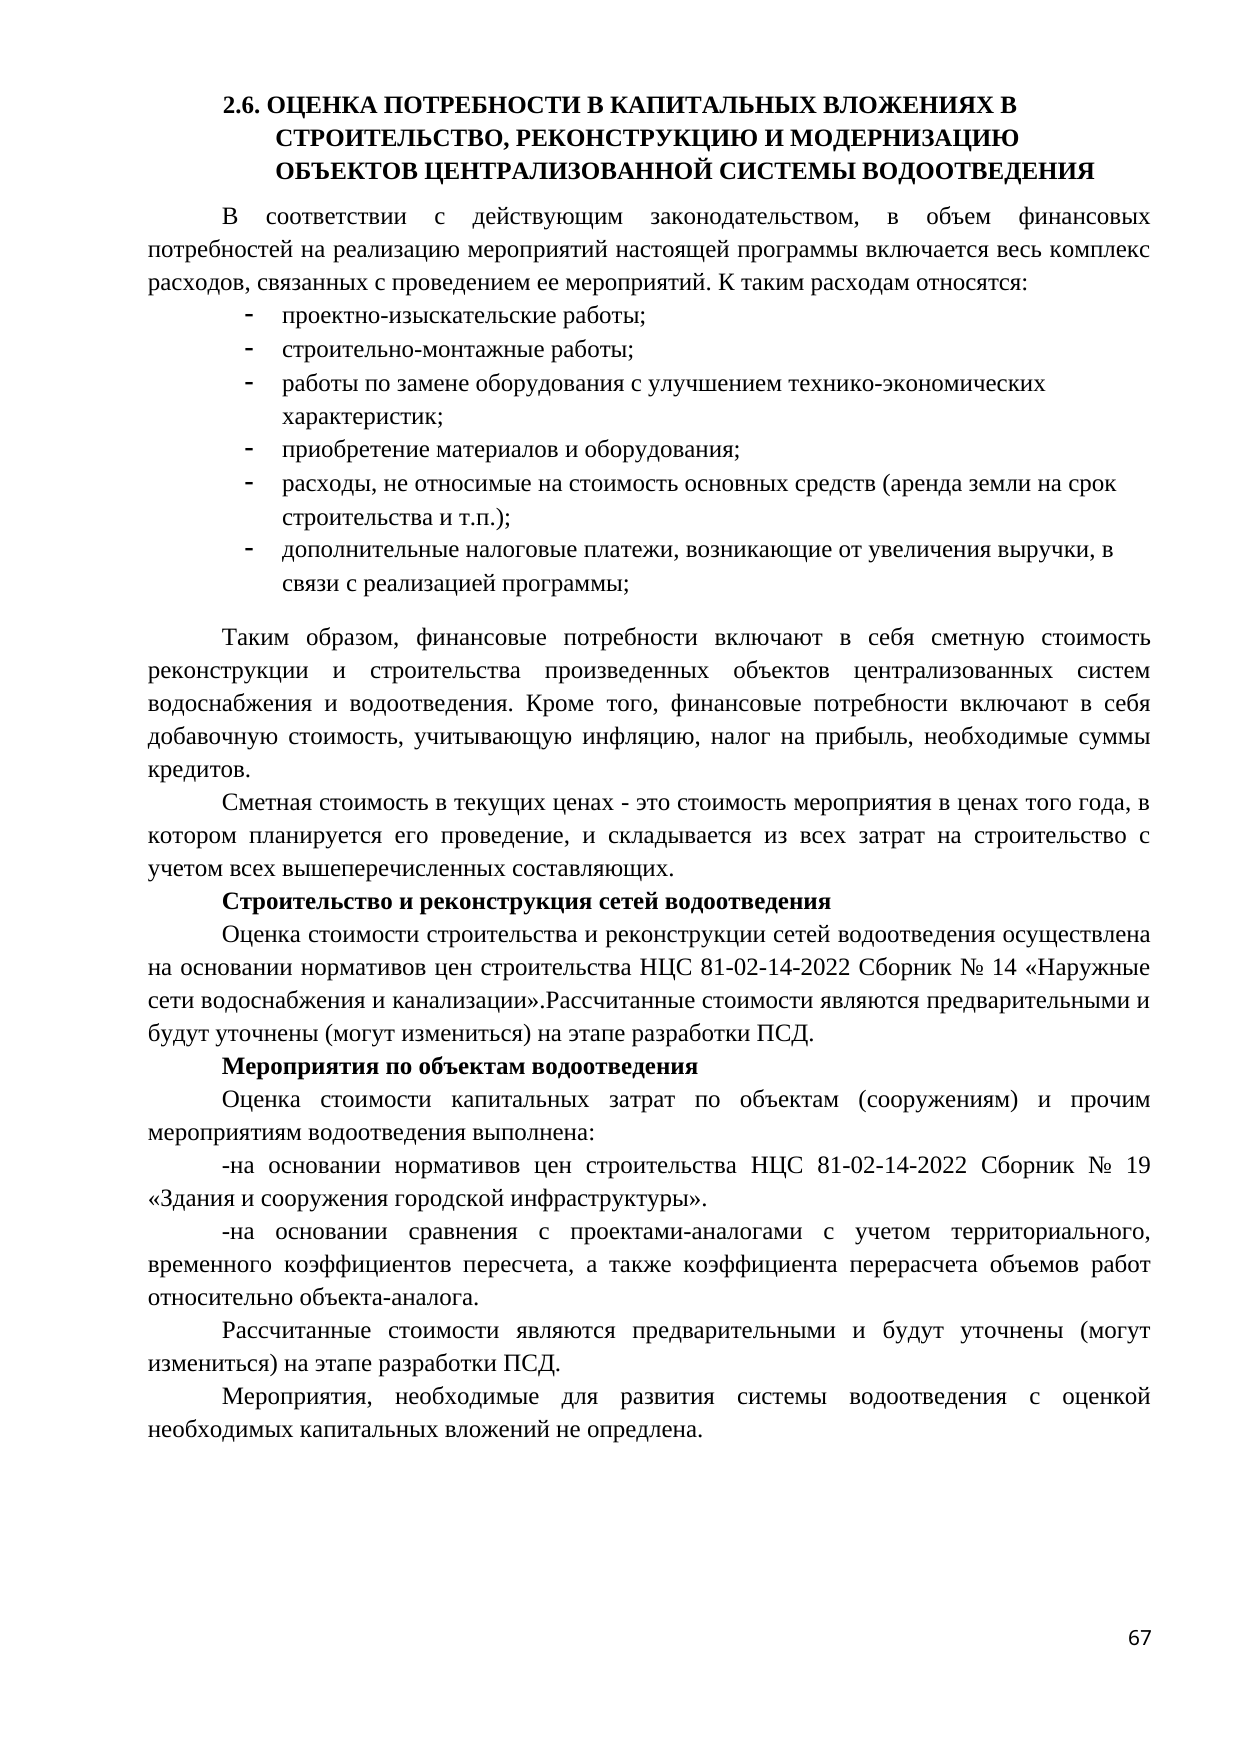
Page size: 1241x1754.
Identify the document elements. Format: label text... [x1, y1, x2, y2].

text -на основании сравнения с проектами-аналогами с учетом территориального, временного коэффициентов пересчета, а также коэффициента перерасчета объемов работ относительно объекта-аналога. [148, 1216, 1152, 1311]
list 2.6. ОЦЕНКА ПОТРЕБНОСТИ В КАПИТАЛЬНЫХ ВЛОЖЕНИЯХ В СТРОИТЕЛЬСТВО, РЕКОНСТРУКЦИЮ И МОДЕРНИЗАЦИЮ ОБЪЕКТОВ ЦЕНТРАЛИЗОВАННОЙ СИСТЕМЫ ВОДООТВЕДЕНИЯ [223, 90, 1152, 185]
text Оценка стоимости капитальных затрат по объектам (сооружениям) и прочим мероприятиям водоотведения выполнена: [148, 1084, 1152, 1146]
list приобретение материалов и оборудования; [244, 434, 1152, 464]
text Сметная стоимость в текущих ценах - это стоимость мероприятия в ценах того года, в котором планируется его проведение, и складывается из всех затрат на строительство с учетом всех вышеперечисленных составляющих. [148, 787, 1152, 882]
list проектно-изыскательские работы; [244, 301, 1152, 330]
text Рассчитанные стоимости являются предварительными и будут уточнены (могут измениться) на этапе разработки ПСД. [148, 1315, 1152, 1377]
text Мероприятия по объектам водоотведения [148, 1051, 1152, 1080]
list дополнительные налоговые платежи, возникающие от увеличения выручки, в связи с реализацией программы; [244, 534, 1152, 597]
text Мероприятия, необходимые для развития системы водоотведения с оценкой необходимых капитальных вложений не опредлена. [148, 1381, 1152, 1443]
list строительно-монтажные работы; [244, 334, 1152, 363]
text В соответствии с действующим законодательством, в объем финансовых потребностей на реализацию мероприятий настоящей программы включается весь комплекс расходов, связанных с проведением ее мероприятий. К таким расходам относятся: [148, 201, 1152, 296]
text Таким образом, финансовые потребности включают в себя сметную стоимость реконструкции и строительства произведенных объектов централизованных систем водоснабжения и водоотведения. Кроме того, финансовые потребности включают в себя добавочную стоимость, учитывающую инфляцию, налог на прибыль, необходимые суммы кредитов. [148, 622, 1152, 783]
text Строительство и реконструкция сетей водоотведения [148, 886, 1152, 915]
text Оценка стоимости строительства и реконструкции сетей водоотведения осуществлена на основании нормативов цен строительства НЦС 81-02-14-2022 Сборник № 14 «Наружные сети водоснабжения и канализации».Рассчитанные стоимости являются предварительными и будут уточнены (могут измениться) на этапе разработки ПСД. [148, 919, 1152, 1047]
list расходы, не относимые на стоимость основных средств (аренда земли на срок строительства и т.п.); [244, 468, 1152, 530]
list работы по замене оборудования с улучшением технико-экономических характеристик; [244, 368, 1152, 430]
text -на основании нормативов цен строительства НЦС 81-02-14-2022 Сборник № 19 «Здания и сооружения городской инфраструктуры». [148, 1150, 1152, 1212]
